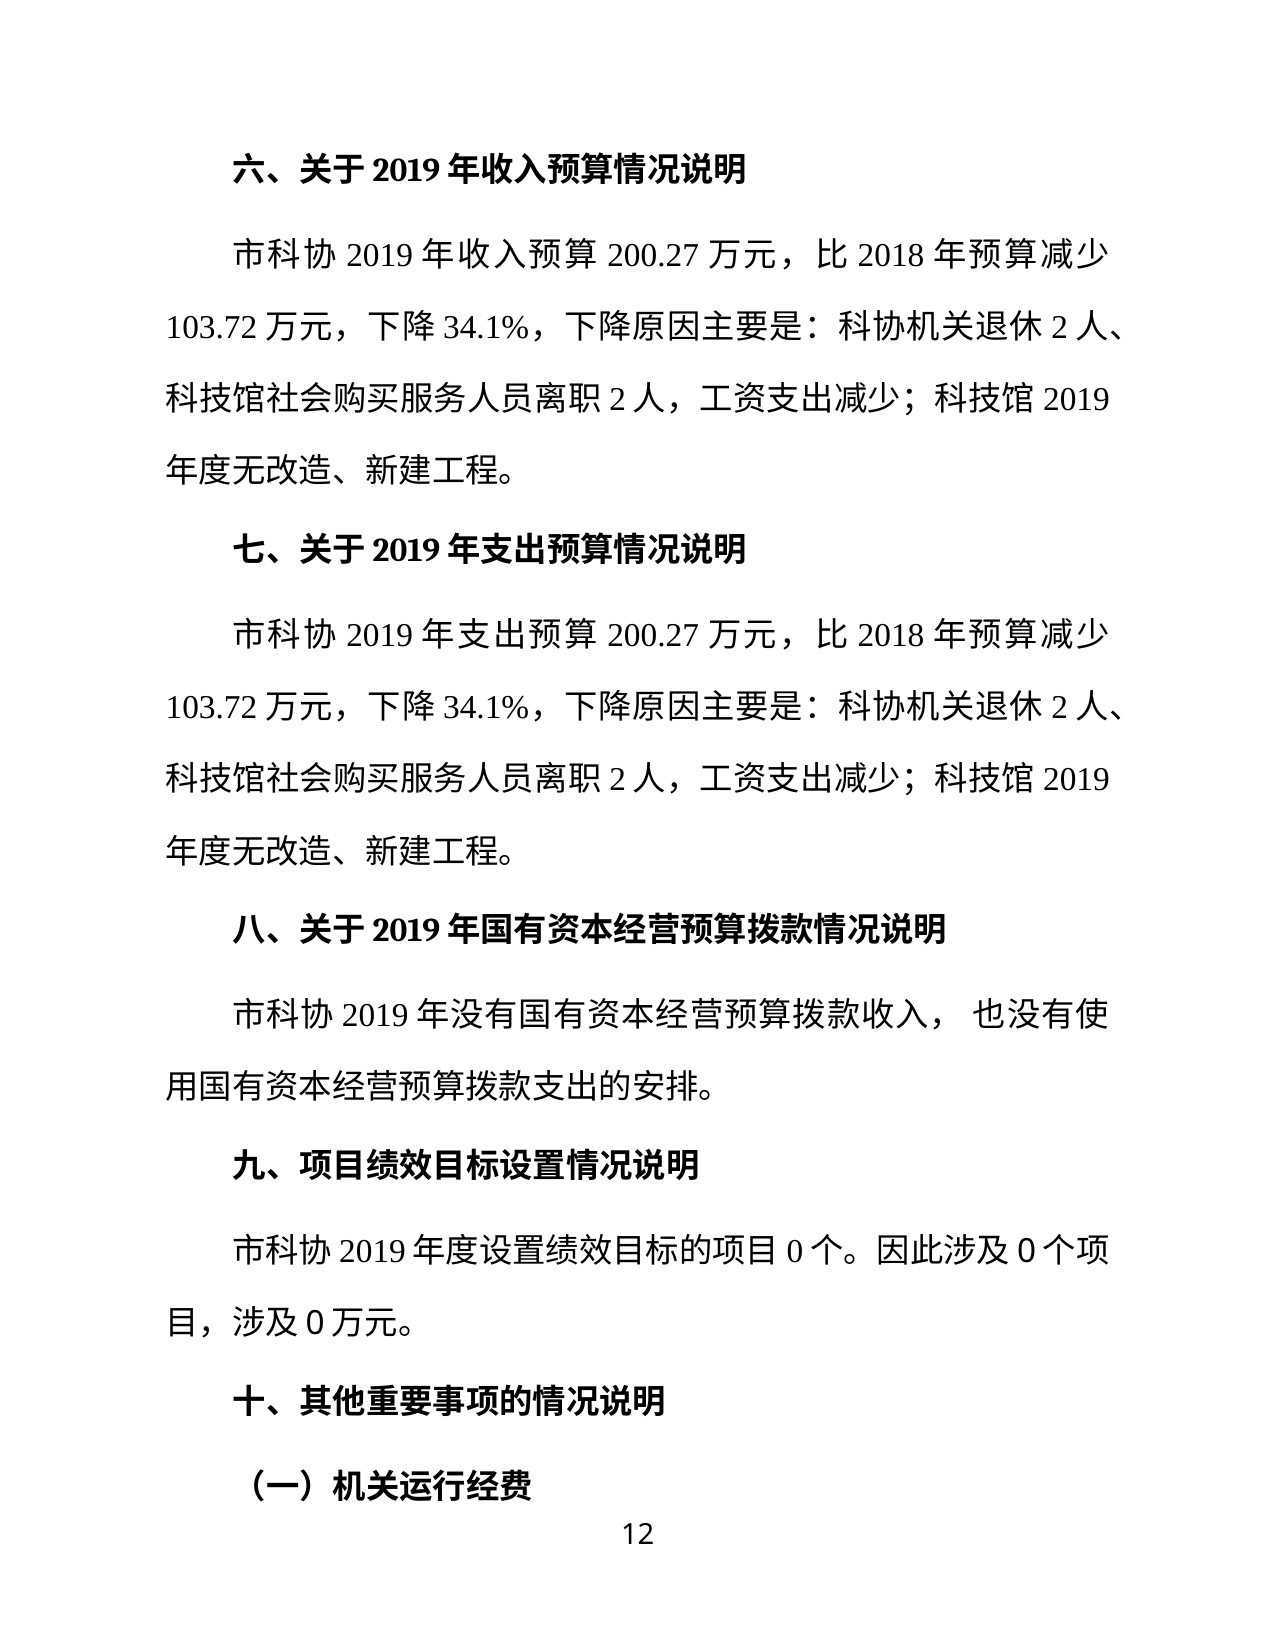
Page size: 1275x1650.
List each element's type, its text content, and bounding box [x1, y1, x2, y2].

title 市科协2019年收入预算200.27万元，比2018年预算减少103.72万元，下降34.1%，下降原因主要是：科协机关退休2人、科技馆社会购买服务人员离职2人，工资支出减少；科技馆2019年度无改造、新建工程。 [165, 227, 1109, 492]
title 市科协2019年度设置绩效目标的项目0个。因此涉及0个项目，涉及0万元。 [165, 1223, 1109, 1344]
title 市科协2019年没有国有资本经营预算拨款收入， 也没有使用国有资本经营预算拨款支出的安排。 [165, 988, 1109, 1108]
title （一）机关运行经费 [165, 1459, 1109, 1508]
subtitle 九、项目绩效目标设置情况说明 [165, 1138, 1109, 1187]
subtitle 十、其他重要事项的情况说明 [165, 1375, 1109, 1423]
title 市科协2019年支出预算200.27万元，比2018年预算减少103.72万元，下降34.1%，下降原因主要是：科协机关退休2人、科技馆社会购买服务人员离职2人，工资支出减少；科技馆2019年度无改造、新建工程。 [165, 607, 1109, 873]
subtitle 六、关于2019年收入预算情况说明 [165, 142, 1109, 191]
subtitle 八、关于2019年国有资本经营预算拨款情况说明 [165, 903, 1109, 951]
subtitle 七、关于2019年支出预算情况说明 [165, 523, 1109, 571]
